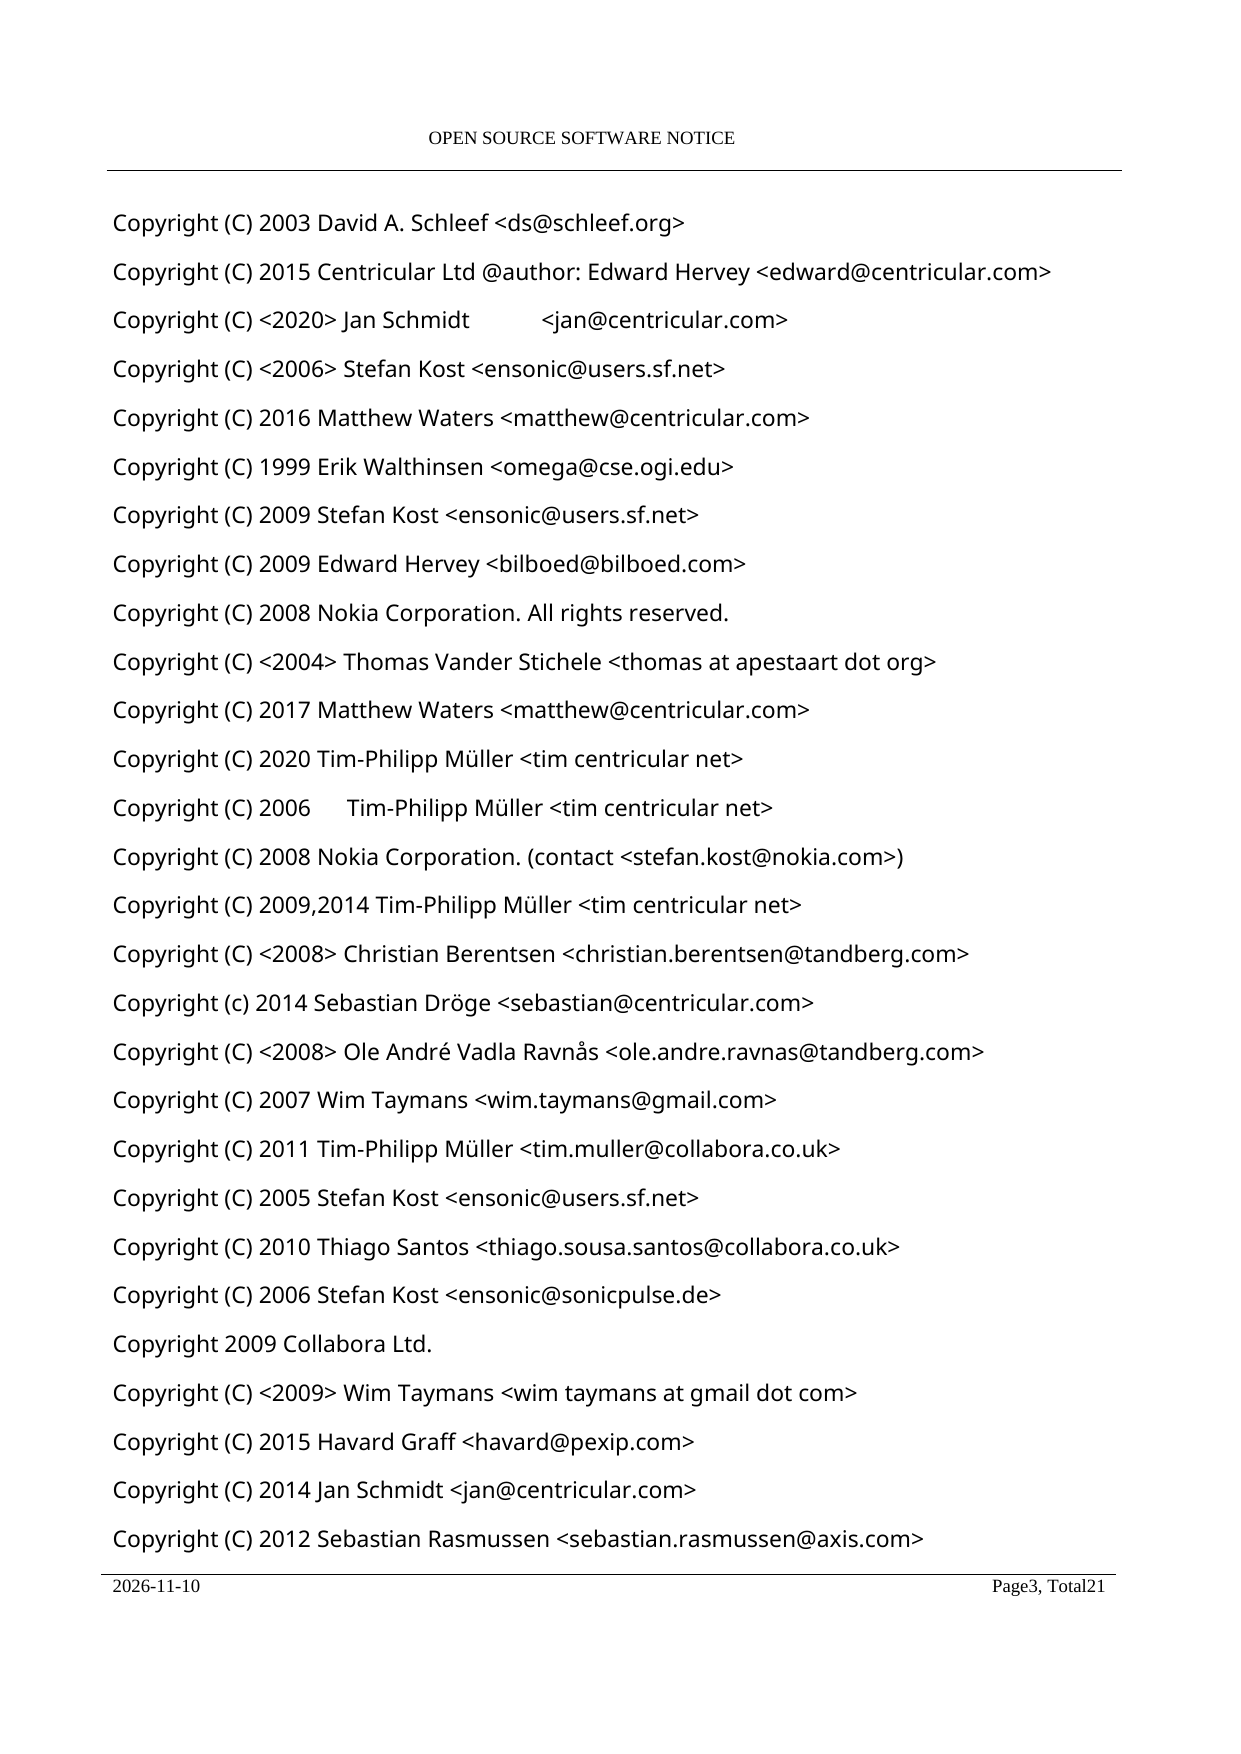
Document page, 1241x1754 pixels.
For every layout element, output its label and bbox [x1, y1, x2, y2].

text [112, 206, 1128, 1555]
